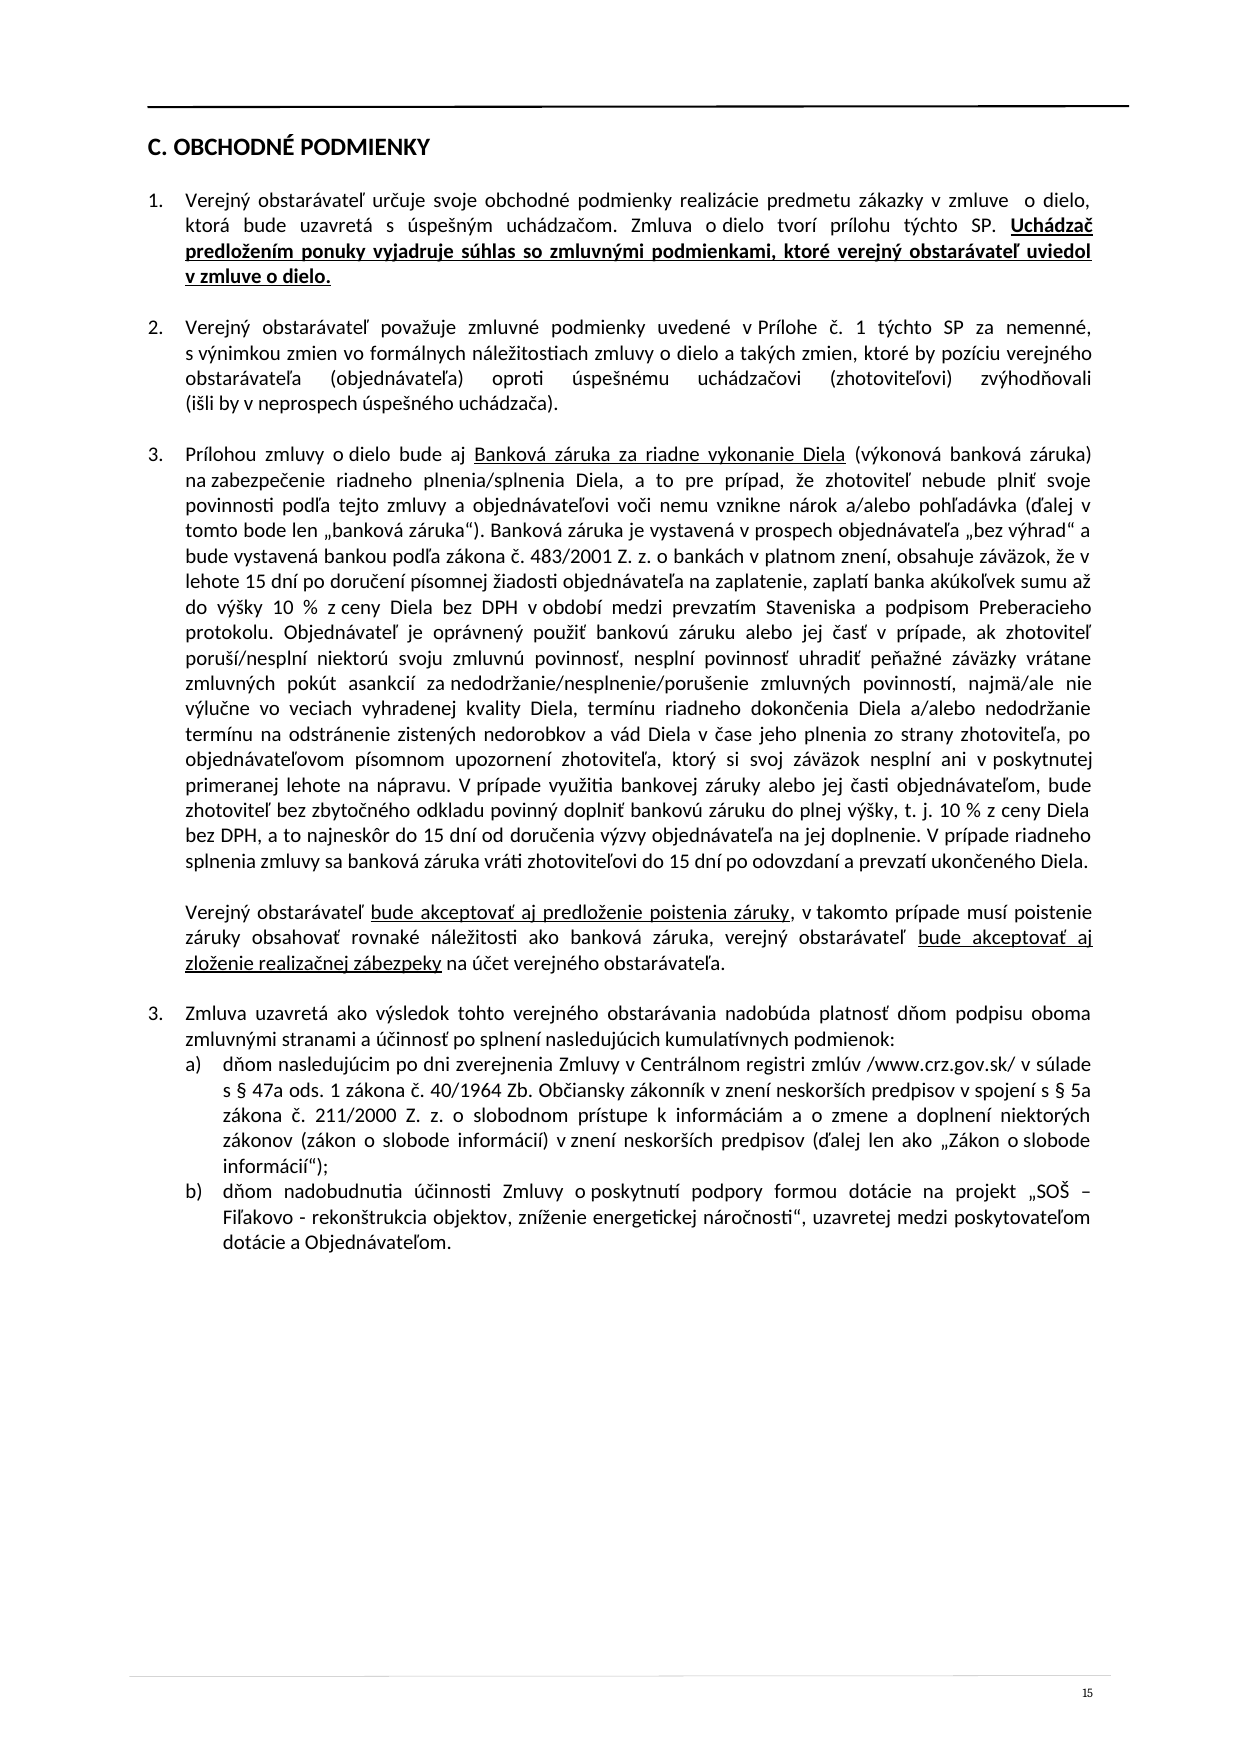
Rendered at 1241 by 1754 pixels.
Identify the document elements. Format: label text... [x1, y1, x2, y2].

list dňom nasledujúcim po dni zverejnenia Zmluvy v Centrálnom registri zmlúv /www.crz.gov.sk/ v súlade s § 47a ods. 1 zákona č. 40/1964 Zb. Občiansky zákonník v znení neskorších predpisov v spojení s § 5a zákona č. 211/2000 Z. z. o slobodnom prístupe k informáciám a o zmene a doplnení niektorých zákonov (zákon o slobode informácií) v znení neskorších predpisov (ďalej len ako „Zákon o slobode informácií“); [185, 1051, 1092, 1178]
text 3. Prílohou zmluvy o dielo bude aj Banková záruka za riadne vykonanie Diela (výkonová banková záruka) na zabezpečenie riadneho plnenia/splnenia Diela, a to pre prípad, že zhotoviteľ nebude plniť svoje povinnosti podľa tejto zmluvy a objednávateľovi voči nemu vznikne nárok a/alebo pohľadávka (ďalej v tomto bode len „banková záruka“). Banková záruka je vystavená v prospech objednávateľa „bez výhrad“ a bude vystavená bankou podľa zákona č. 483/2001 Z. z. o bankách v platnom znení, obsahuje záväzok, že v lehote 15 dní po doručení písomnej žiadosti objednávateľa na zaplatenie, zaplatí banka akúkoľvek sumu až do výšky 10 % z ceny Diela bez DPH v období medzi prevzatím Staveniska a podpisom Preberacieho protokolu. Objednávateľ je oprávnený použiť bankovú záruku alebo jej časť v prípade, ak zhotoviteľ poruší/nesplní niektorú svoju zmluvnú povinnosť, nesplní povinnosť uhradiť peňažné záväzky vrátane zmluvných pokút asankcií za nedodržanie/nesplnenie/porušenie zmluvných povinností, najmä/ale nie výlučne vo veciach vyhradenej kvality Diela, termínu riadneho dokončenia Diela a/alebo nedodržanie termínu na odstránenie zistených nedorobkov a vád Diela v čase jeho plnenia zo strany zhotoviteľa, po objednávateľovom písomnom upozornení zhotoviteľa, ktorý si svoj záväzok nesplní ani v poskytnutej primeranej lehote na nápravu. V prípade využitia bankovej záruky alebo jej časti objednávateľom, bude zhotoviteľ bez zbytočného odkladu povinný doplniť bankovú záruku do plnej výšky, t. j. 10 % z ceny Diela bez DPH, a to najneskôr do 15 dní od doručenia výzvy objednávateľa na jej doplnenie. V prípade riadneho splnenia zmluvy sa banková záruka vráti zhotoviteľovi do 15 dní po odovzdaní a prevzatí ukončeného Diela. [148, 441, 1092, 873]
list dňom nadobudnutia účinnosti Zmluvy o poskytnutí podpory formou dotácie na projekt „SOŠ – Fiľakovo - rekonštrukcia objektov, zníženie energetickej náročnosti“, uzavretej medzi poskytovateľom dotácie a Objednávateľom. [185, 1178, 1092, 1255]
list Zmluva uzavretá ako výsledok tohto verejného obstarávania nadobúda platnosť dňom podpisu oboma zmluvnými stranami a účinnosť po splnení nasledujúcich kumulatívnych podmienok: [148, 1001, 1092, 1051]
text C. OBCHODNÉ PODMIENKY [148, 131, 1092, 162]
list Verejný obstarávateľ považuje zmluvné podmienky uvedené v Prílohe č. 1 týchto SP za nemenné, s výnimkou zmien vo formálnych náležitostiach zmluvy o dielo a takých zmien, ktoré by pozíciu verejného obstarávateľa (objednávateľa) oproti úspešnému uchádzačovi (zhotoviteľovi) zvýhodňovali (išli by v neprospech úspešného uchádzača). [148, 314, 1092, 416]
text Verejný obstarávateľ bude akceptovať aj predloženie poistenia záruky, v takomto prípade musí poistenie záruky obsahovať rovnaké náležitosti ako banková záruka, verejný obstarávateľ bude akceptovať aj zloženie realizačnej zábezpeky na účet verejného obstarávateľa. [185, 899, 1092, 975]
list Verejný obstarávateľ určuje svoje obchodné podmienky realizácie predmetu zákazky v zmluve o dielo, ktorá bude uzavretá s úspešným uchádzačom. Zmluva o dielo tvorí prílohu týchto SP. Uchádzač predložením ponuky vyjadruje súhlas so zmluvnými podmienkami, ktoré verejný obstarávateľ uviedol v zmluve o dielo. [148, 187, 1092, 289]
